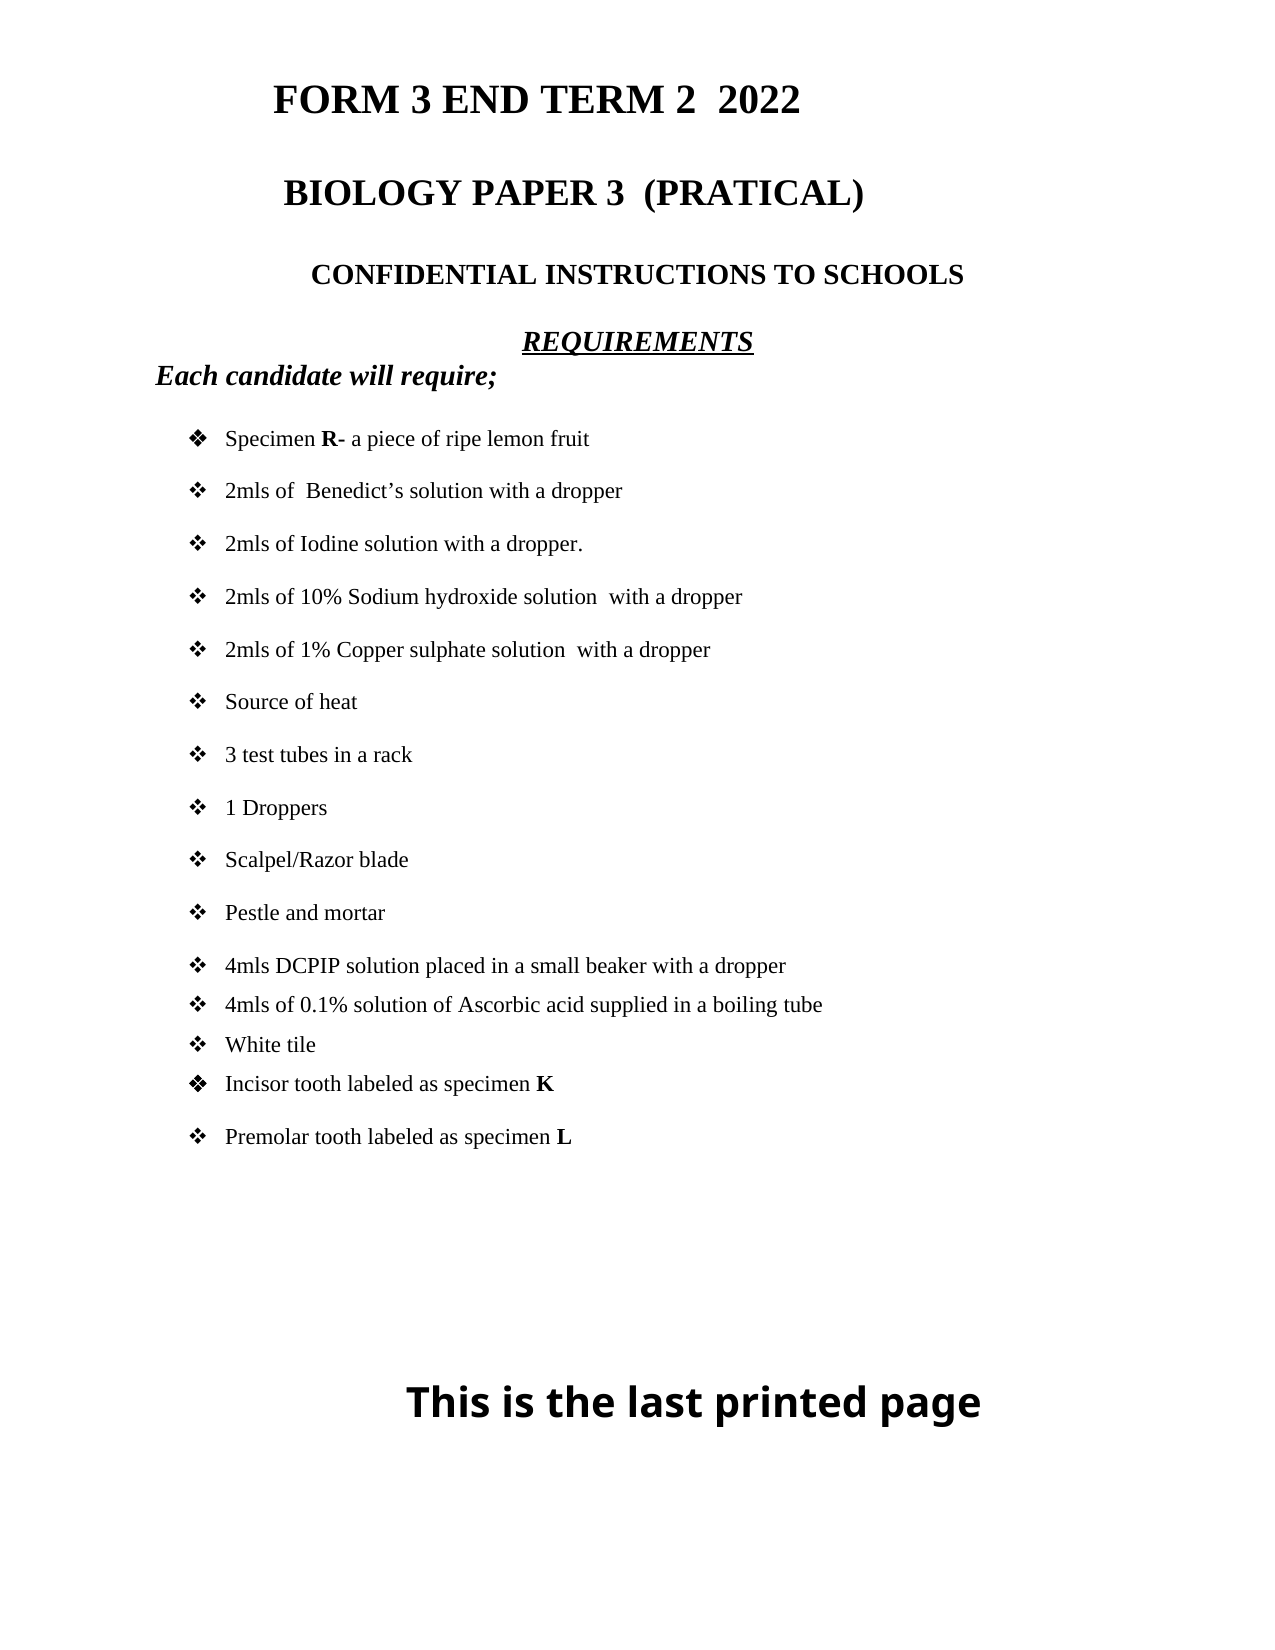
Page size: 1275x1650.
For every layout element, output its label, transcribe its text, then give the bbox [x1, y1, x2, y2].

list 4mls of 0.1% solution of Ascorbic acid supplied in a boiling tube [187, 991, 1200, 1018]
text BIOLOGY PAPER 3 (PRATICAL) [75, 171, 1200, 214]
list 2mls of Iodine solution with a dropper. [187, 530, 1200, 557]
text CONFIDENTIAL INSTRUCTIONS TO SCHOOLS [75, 257, 1200, 291]
list This is the last printed page [187, 1373, 1200, 1430]
list 2mls of Benedict’s solution with a dropper [187, 477, 1200, 504]
list 2mls of 1% Copper sulphate solution with a dropper [187, 636, 1200, 662]
list Scalpel/Razor blade [187, 846, 1200, 873]
list Premolar tooth labeled as specimen L [187, 1123, 1200, 1149]
list White tile [187, 1031, 1200, 1057]
list 4mls DCPIP solution placed in a small beaker with a dropper [187, 952, 1200, 978]
list 3 test tubes in a rack [187, 741, 1200, 767]
list 1 Droppers [187, 794, 1200, 820]
list 2mls of 10% Sodium hydroxide solution with a dropper [187, 583, 1200, 609]
list Pestle and mortar [187, 899, 1200, 926]
list Incisor tooth labeled as specimen K [187, 1070, 1200, 1097]
text FORM 3 END TERM 2 2022 [75, 75, 1200, 123]
text Each candidate will require; [75, 358, 1200, 391]
list Source of heat [187, 688, 1200, 715]
text REQUIREMENTS [75, 324, 1200, 358]
list Specimen R- a piece of ripe lemon fruit [187, 425, 1200, 451]
